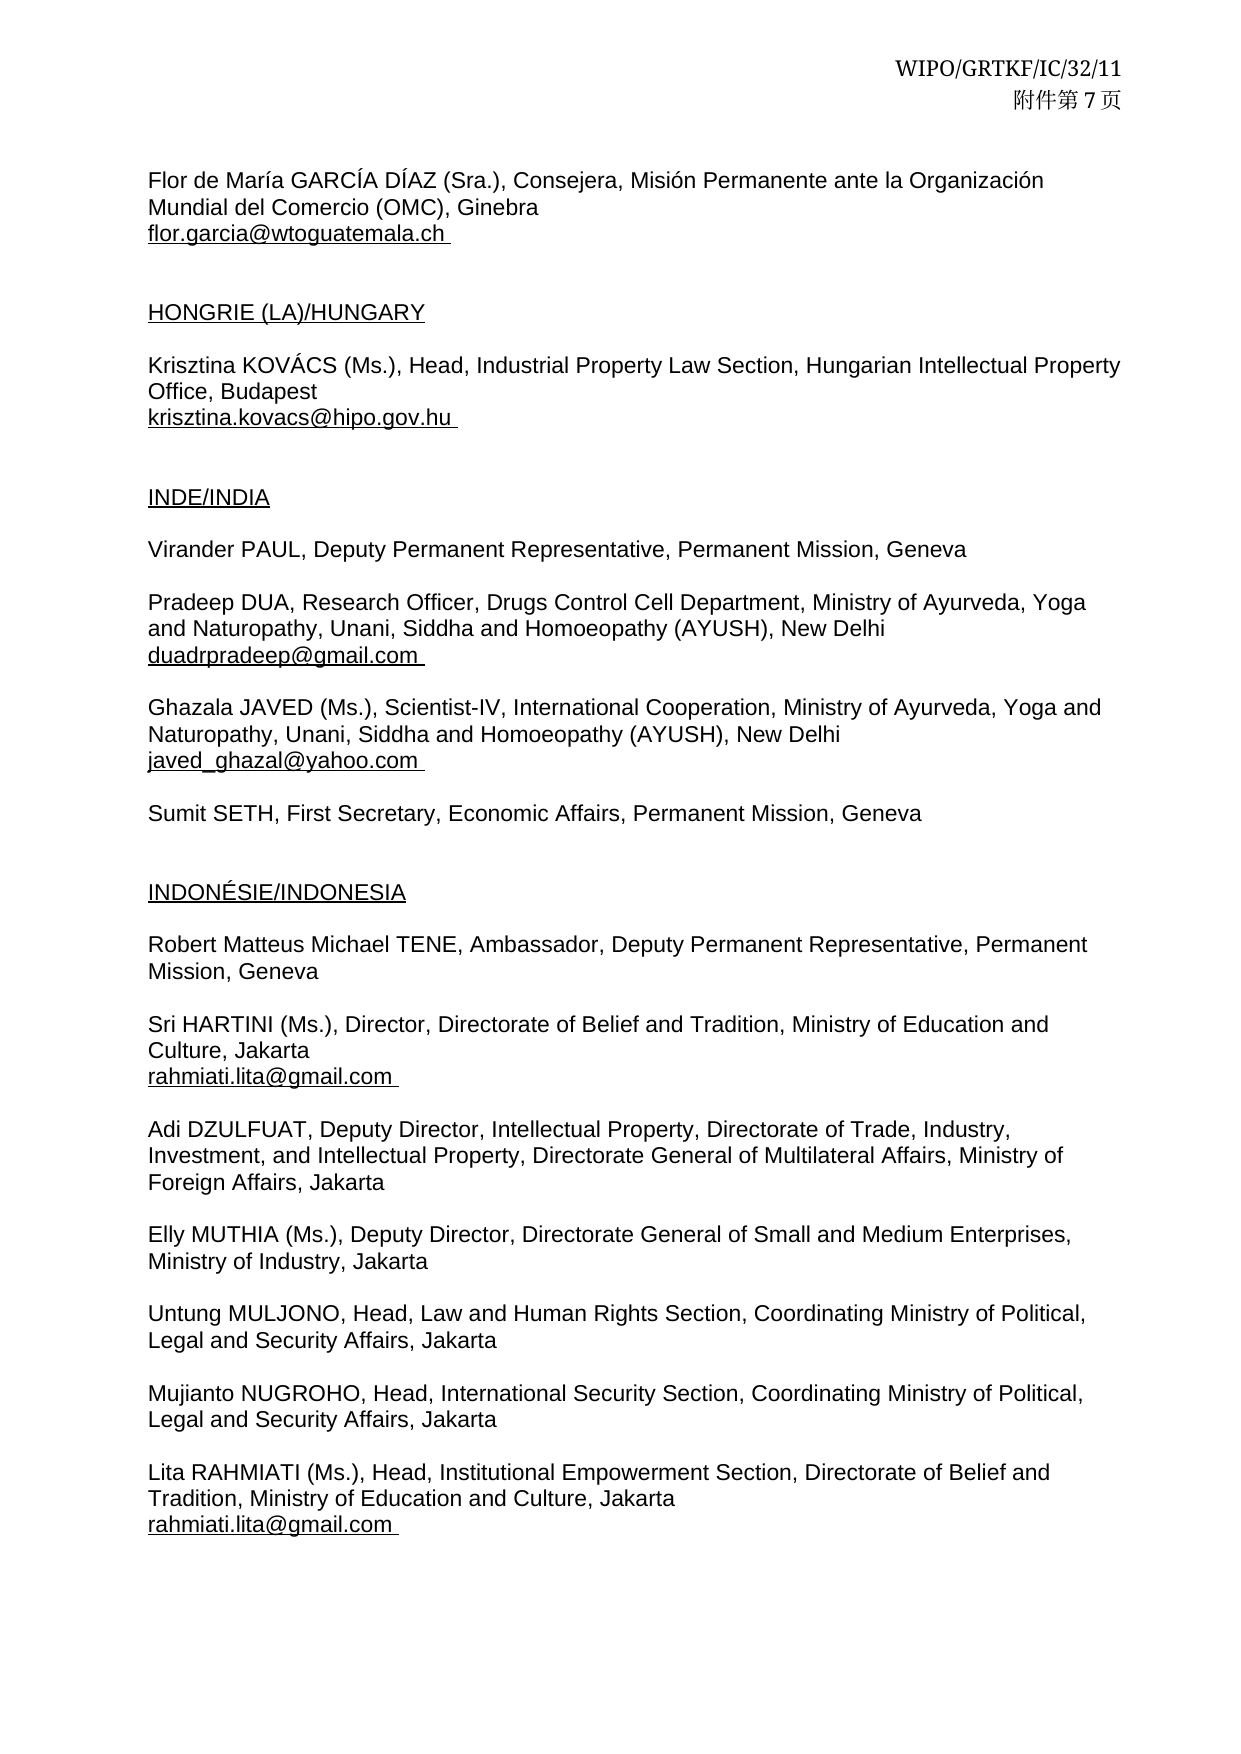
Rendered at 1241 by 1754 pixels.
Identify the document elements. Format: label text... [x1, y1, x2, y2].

text Flor de María GARCÍA DÍAZ (Sra.), Consejera, Misión Permanente ante la Organización Mundial del Comercio (OMC), Ginebra [148, 167, 1122, 220]
text Krisztina KOVÁCS (Ms.), Head, Industrial Property Law Section, Hungarian Intellectual Property Office, Budapest [148, 352, 1122, 404]
text Sumit SETH, First Secretary, Economic Affairs, Permanent Mission, Geneva [148, 800, 1122, 826]
text Ghazala JAVED (Ms.), Scientist-IV, International Cooperation, Ministry of Ayurveda, Yoga and Naturopathy, Unani, Siddha and Homoeopathy (AYUSH), New Delhi [148, 694, 1122, 747]
text Sri HARTINI (Ms.), Director, Directorate of Belief and Tradition, Ministry of Education and Culture, Jakarta [148, 1011, 1122, 1063]
text INDONÉSIE/INDONESIA [148, 879, 1122, 905]
text INDE/INDIA [148, 483, 1122, 510]
text rahmiati.lita@gmail.com [148, 1511, 1122, 1538]
text krisztina.kovacs@hipo.gov.hu [148, 404, 1122, 431]
text rahmiati.lita@gmail.com [148, 1063, 1122, 1089]
text HONGRIE (LA)/HUNGARY [148, 299, 1122, 325]
text Virander PAUL, Deputy Permanent Representative, Permanent Mission, Geneva [148, 536, 1122, 562]
text Mujianto NUGROHO, Head, International Security Section, Coordinating Ministry of Political, Legal and Security Affairs, Jakarta [148, 1379, 1122, 1432]
text Adi DZULFUAT, Deputy Director, Intellectual Property, Directorate of Trade, Industry, Investment, and Intellectual Property, Directorate General of Multilateral Affairs, Ministry of Foreign Affairs, Jakarta [148, 1116, 1122, 1195]
text Pradeep DUA, Research Officer, Drugs Control Cell Department, Ministry of Ayurveda, Yoga and Naturopathy, Unani, Siddha and Homoeopathy (AYUSH), New Delhi [148, 589, 1122, 642]
text duadrpradeep@gmail.com [148, 642, 1122, 668]
text Lita RAHMIATI (Ms.), Head, Institutional Empowerment Section, Directorate of Belief and Tradition, Ministry of Education and Culture, Jakarta [148, 1458, 1122, 1511]
text flor.garcia@wtoguatemala.ch [148, 220, 1122, 246]
text Robert Matteus Michael TENE, Ambassador, Deputy Permanent Representative, Permanent Mission, Geneva [148, 931, 1122, 984]
text Untung MULJONO, Head, Law and Human Rights Section, Coordinating Ministry of Political, Legal and Security Affairs, Jakarta [148, 1300, 1122, 1353]
text javed_ghazal@yahoo.com [148, 747, 1122, 773]
text Elly MUTHIA (Ms.), Deputy Director, Directorate General of Small and Medium Enterprises, Ministry of Industry, Jakarta [148, 1221, 1122, 1274]
